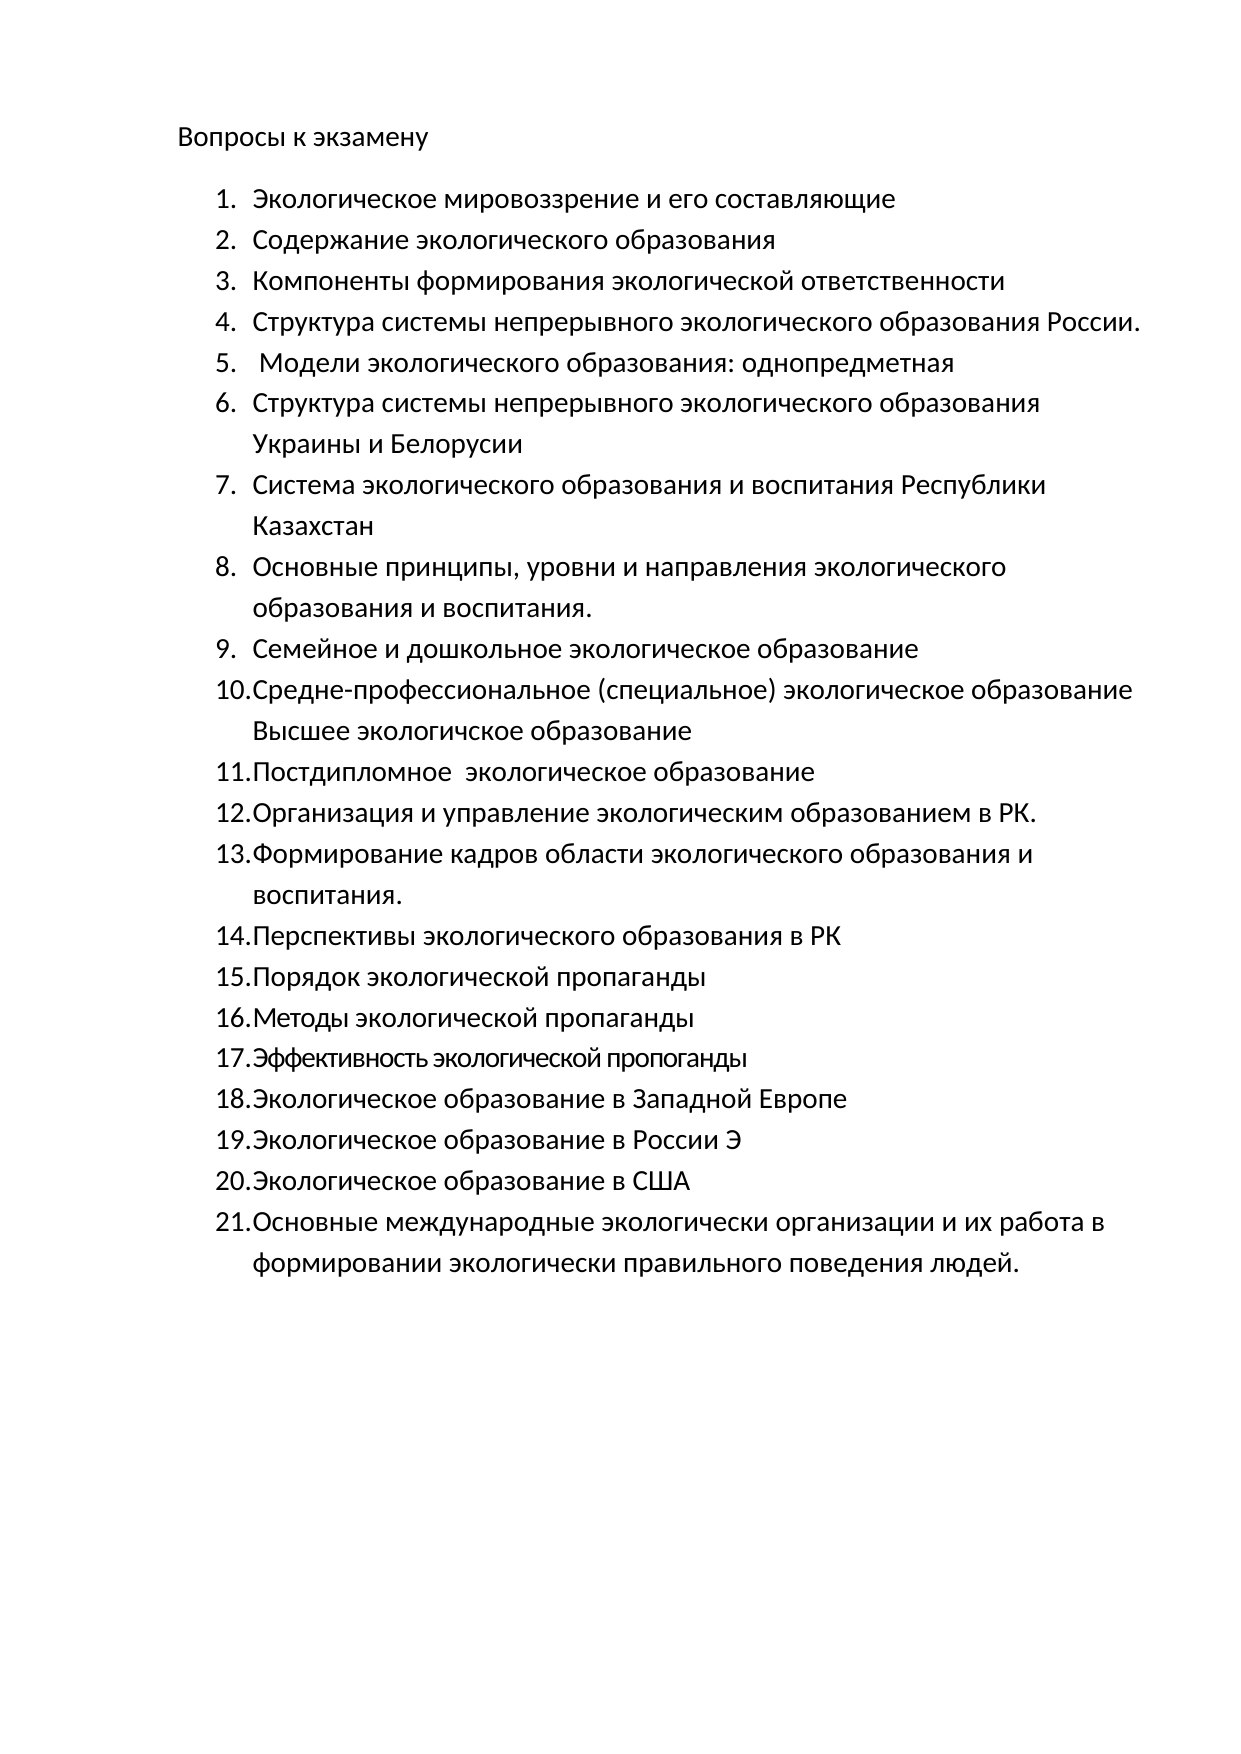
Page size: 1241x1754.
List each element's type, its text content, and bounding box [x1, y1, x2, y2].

list Формирование кадров области экологического образования и воспитания. [215, 835, 1152, 911]
list Эффективность экологической пропоганды [215, 1039, 1152, 1075]
list Экологическое мировоззрение и его составляющие [215, 180, 1152, 216]
list Средне-профессиональное (специальное) экологическое образование Высшее экологичское образование [215, 671, 1152, 748]
list Семейное и дошкольное экологическое образование [215, 630, 1152, 666]
list Структура системы непрерывного экологического образования Украины и Белорусии [215, 384, 1152, 461]
list Экологическое образование в Западной Европе [215, 1081, 1152, 1116]
list Система экологического образования и воспитания Республики Казахстан [215, 466, 1152, 543]
list Организация и управление экологическим образованием в РК. [215, 794, 1152, 829]
list Основные принципы, уровни и направления экологического образования и воспитания. [215, 548, 1152, 625]
list Структура системы непрерывного экологического образования России. [215, 303, 1152, 338]
list Содержание экологического образования [215, 221, 1152, 256]
text Вопросы к экзамену [177, 118, 1152, 154]
list Экологическое образование в России Э [215, 1121, 1152, 1157]
list Постдипломное экологическое образование [215, 753, 1152, 789]
list Экологическое образование в США [215, 1162, 1152, 1198]
list Компоненты формирования экологической ответственности [215, 262, 1152, 297]
list Порядок экологической пропаганды [215, 958, 1152, 993]
list Перспективы экологического образования в РК [215, 917, 1152, 952]
list Модели экологического образования: однопредметная [215, 344, 1152, 379]
list Основные международные экологически организации и их работа в формировании экологически правильного поведения людей. [215, 1203, 1152, 1280]
list Методы экологической пропаганды [215, 999, 1152, 1034]
